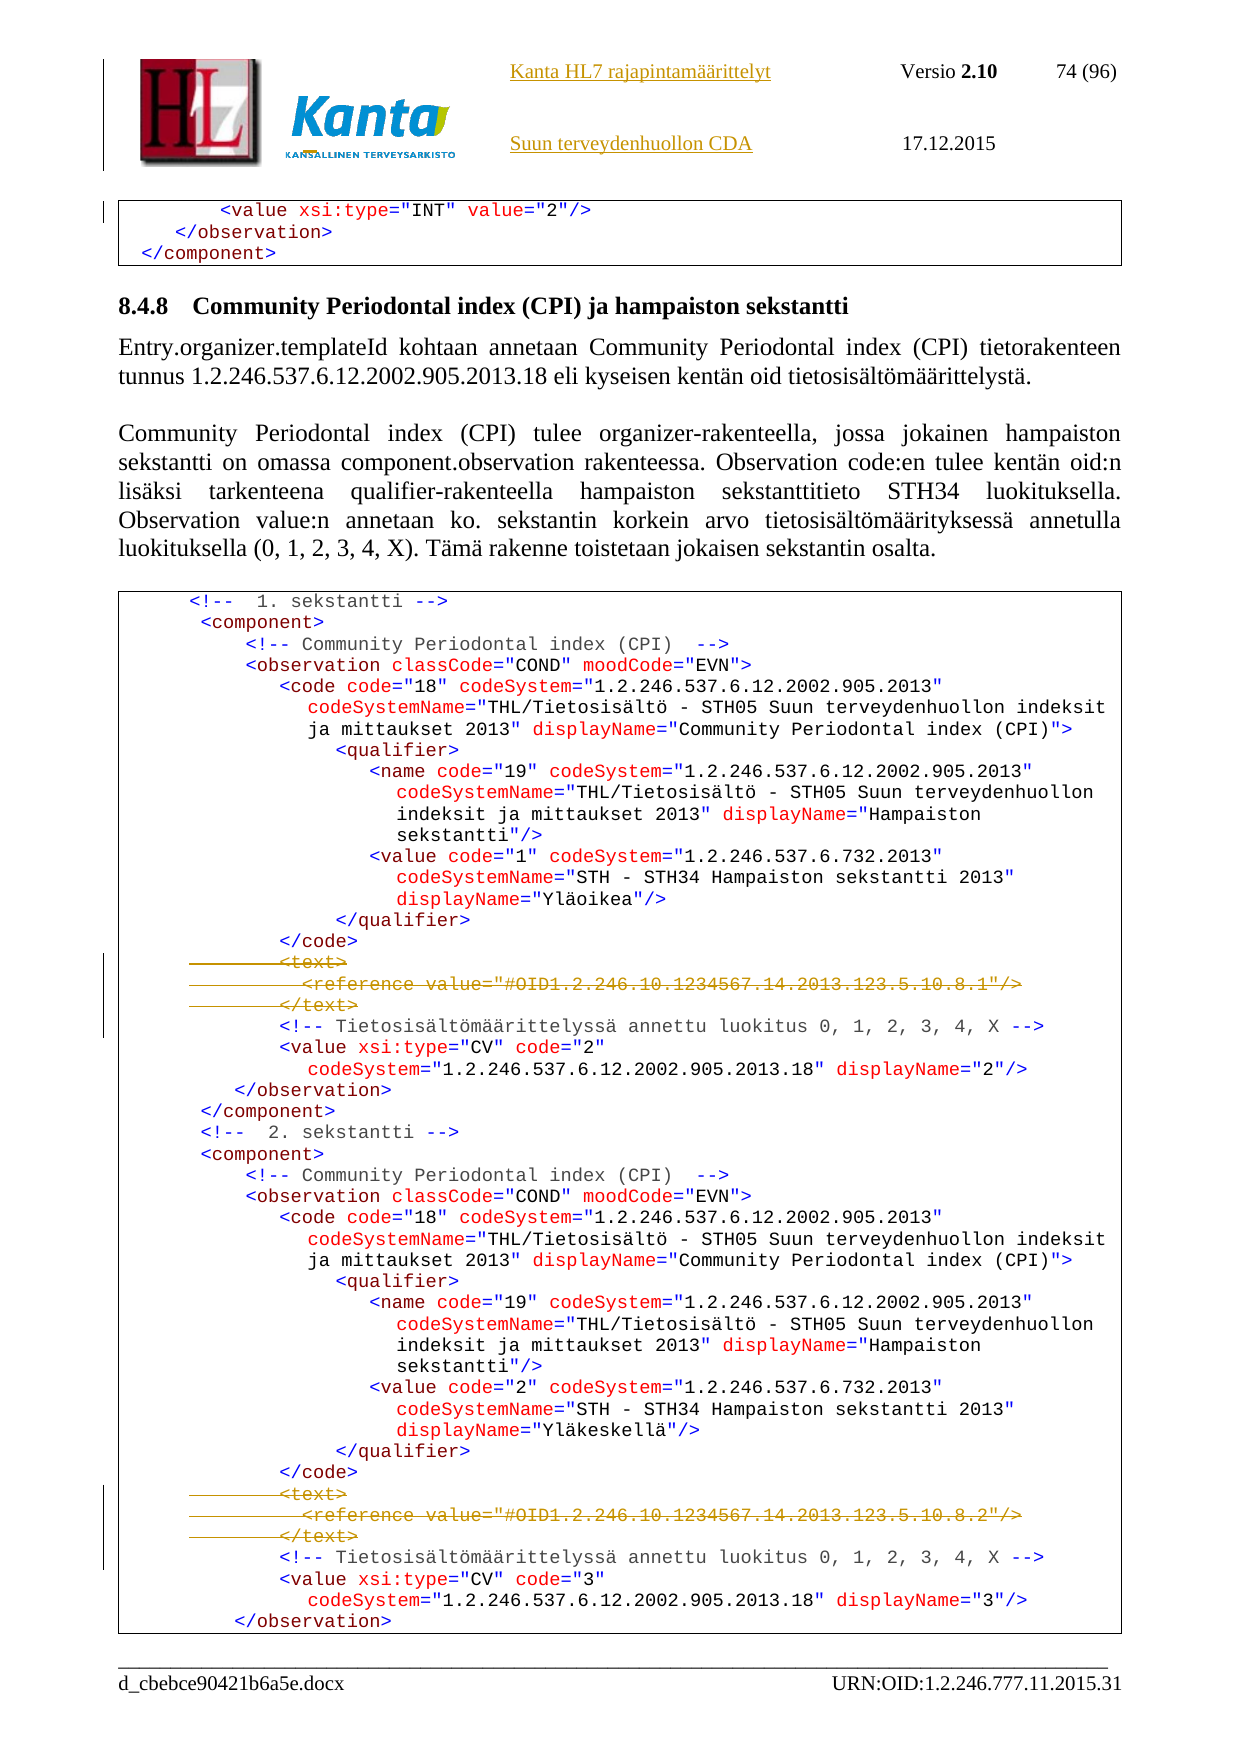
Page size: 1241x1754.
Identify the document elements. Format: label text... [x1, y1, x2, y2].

subtitle Community Periodontal index (CPI) ja hampaiston sekstantti [118, 291, 1122, 320]
text Community Periodontal index (CPI) tulee organizer-rakenteella, jossa jokainen hampaiston sekstantti on omassa component.observation rakenteessa. Observation code:en tulee kentän oid:n lisäksi tarkenteena qualifier-rakenteella hampaiston sekstanttitieto STH34 luokituksella. Observation value:n annetaan ko. sekstantin korkein arvo tietosisältömäärityksessä annetulla luokituksella (0, 1, 2, 3, 4, X). Tämä rakenne toistetaan jokaisen sekstantin osalta. [118, 418, 1122, 562]
picture [140, 59, 263, 167]
picture [306, 96, 318, 110]
text Entry.organizer.templateId kohtaan annetaan Community Periodontal index (CPI) tietorakenteen tunnus 1.2.246.537.6.12.2002.905.2013.18 eli kyseisen kentän oid tietosisältömäärittelystä. [118, 332, 1122, 390]
picture [285, 96, 455, 158]
